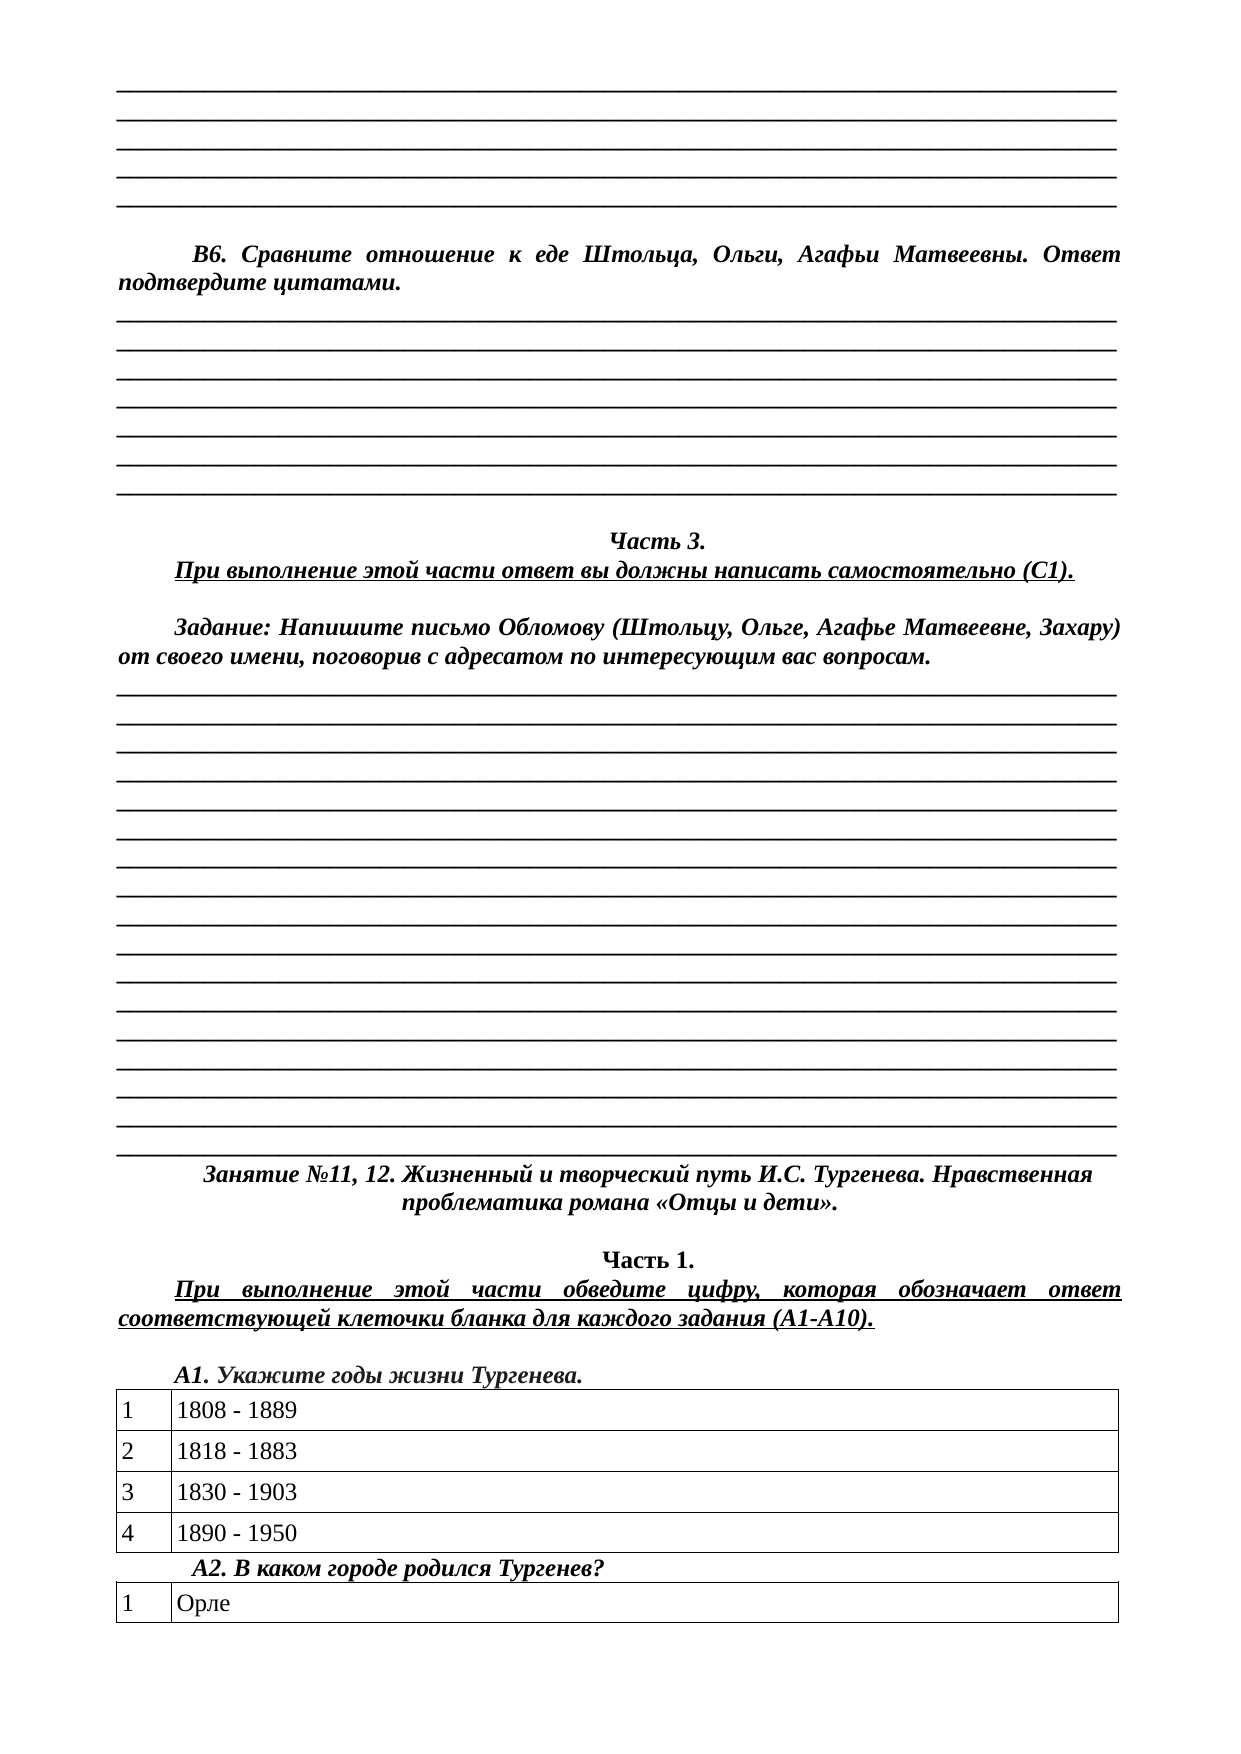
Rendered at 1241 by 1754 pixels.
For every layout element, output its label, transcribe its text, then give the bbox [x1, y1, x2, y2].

table_cell 1890 - 1950 [172, 1513, 1118, 1552]
table_cell 3 [117, 1472, 171, 1511]
table_header 1808 - 1889 [172, 1390, 1118, 1430]
text В6. Сравните отношение к еде Штольца, Ольги, Агафьи Матвеевны. Ответ подтвердите цитатами. [118, 239, 1122, 296]
table_header 1 [117, 1390, 171, 1430]
table_header 1 [117, 1583, 171, 1622]
text Часть 3. [118, 526, 1122, 555]
text Часть 1. [118, 1245, 1122, 1274]
text При выполнение этой части ответ вы должны написать самостоятельно (С1). [118, 555, 1122, 584]
text ________________________________________________________________________________________________________________________________________________________________ [118, 440, 1122, 497]
text А1. Укажите годы жизни Тургенева. [118, 1360, 1122, 1389]
text ________________________________________________________________________________________________________________________________________________________________________________________________________________________________________________________________________________________________________________________________________________________________________________________________________________________________________________________________________________________________________________________________________________________________________________________________________________________________________________________________________________________________________________________________________________________________________________________________________________________________________________________________________________________________________________________________________________________________________________________________________________________________________________________________________________________________________________________________________________________________________________________________________________________________________________________________________________________________________________________________________________________________________________________________________________ [118, 670, 1122, 1159]
table_cell 4 [117, 1513, 171, 1552]
table_cell 1818 - 1883 [172, 1431, 1118, 1471]
text А2. В каком городе родился Тургенев? [118, 1553, 1122, 1581]
table_cell 2 [117, 1431, 171, 1471]
text Занятие №11, 12. Жизненный и творческий путь И.С. Тургенева. Нравственная проблематика романа «Отцы и дети». [118, 1159, 1122, 1216]
table_cell 1830 - 1903 [172, 1472, 1118, 1511]
table_header Орле [172, 1583, 1118, 1622]
text При выполнение этой части обведите цифру, которая обозначает ответ соответствующей клеточки бланка для каждого задания (А1-А10). [118, 1274, 1122, 1332]
text Задание: Напишите письмо Обломову (Штольцу, Ольге, Агафье Матвеевне, Захару) от своего имени, поговорив с адресатом по интересующим вас вопросам. [118, 612, 1122, 670]
